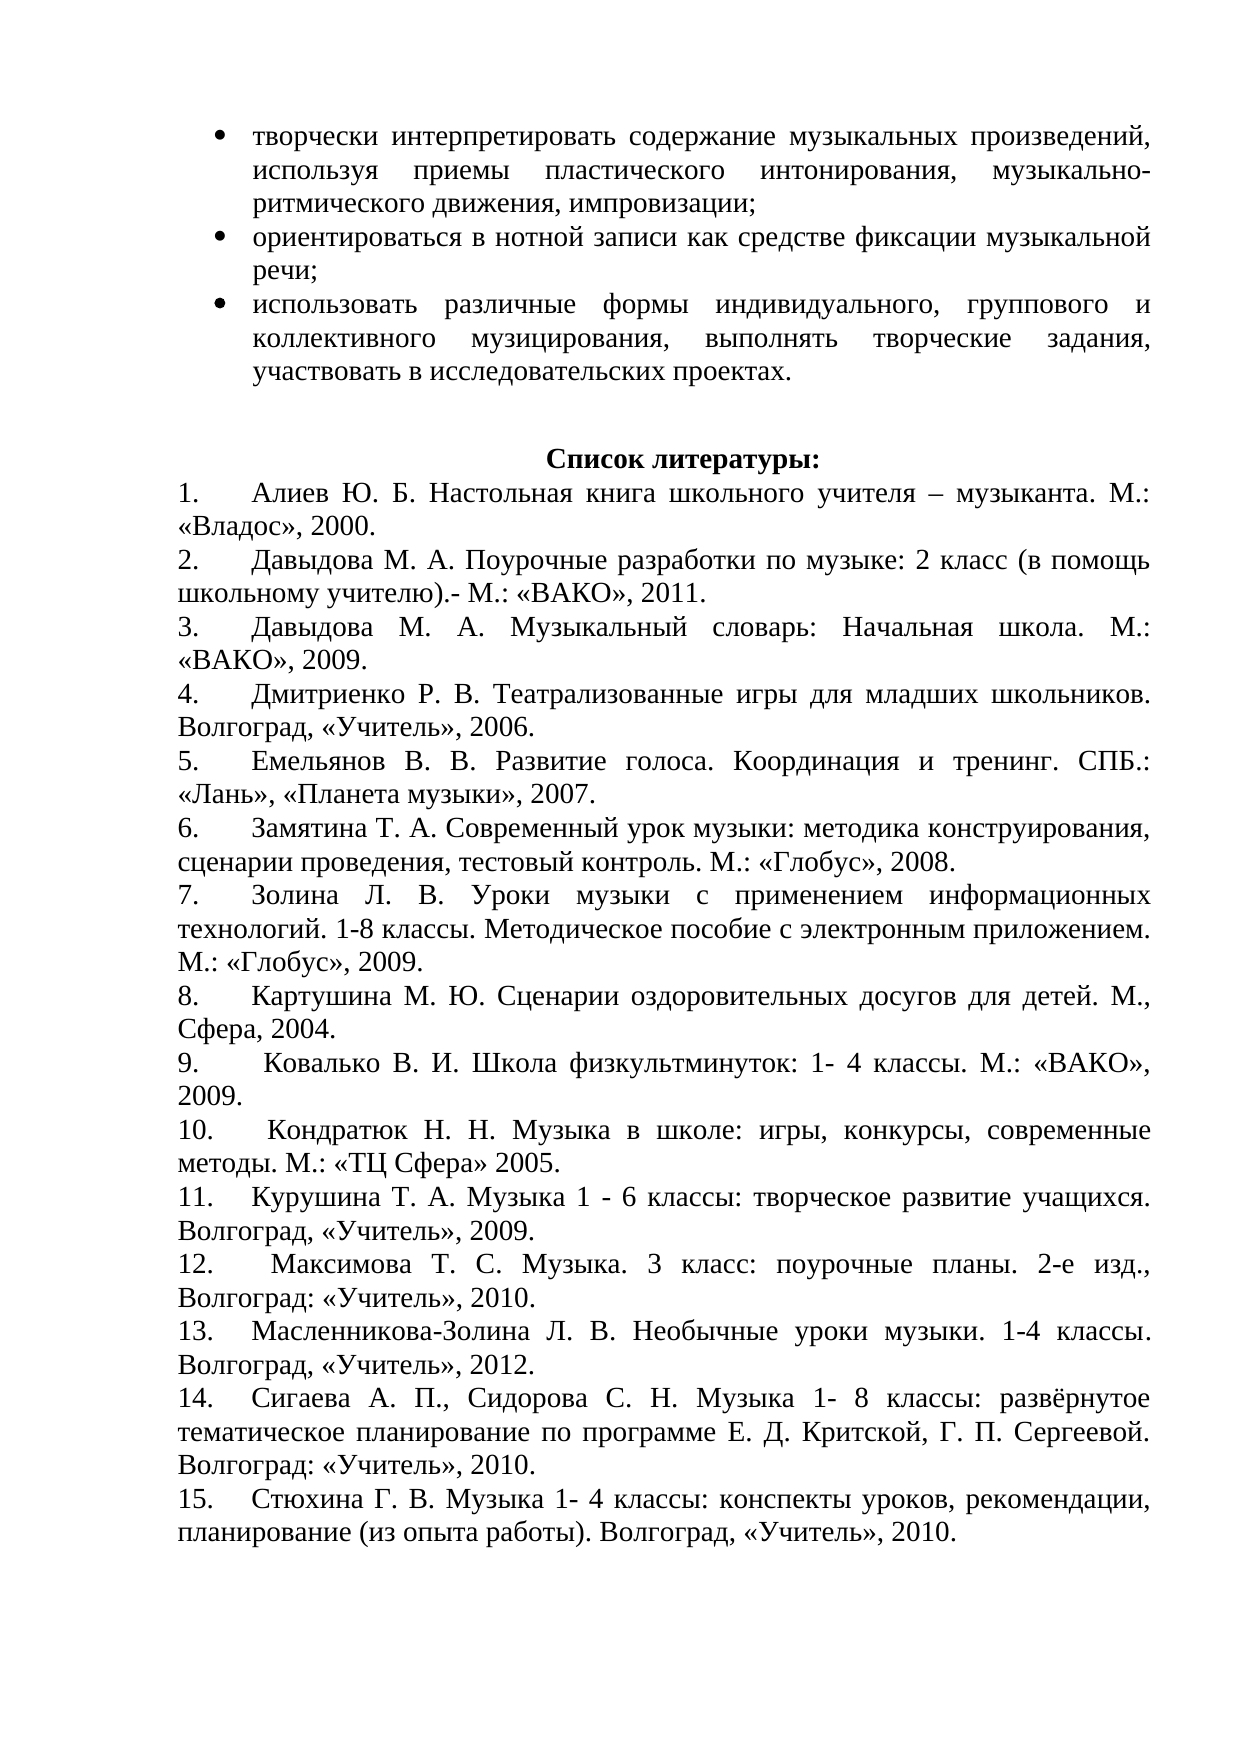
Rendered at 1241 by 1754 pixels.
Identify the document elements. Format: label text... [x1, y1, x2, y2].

list Масленникова-Золина Л. В. Необычные уроки музыки. 1-4 классы. Волгоград, «Учитель», 2012. [177, 1313, 1152, 1380]
list Кондратюк Н. Н. Музыка в школе: игры, конкурсы, современные методы. М.: «ТЦ Сфера» 2005. [177, 1112, 1152, 1179]
list Замятина Т. А. Современный урок музыки: методика конструирования, сценарии проведения, тестовый контроль. М.: «Глобус», 2008. [177, 810, 1152, 877]
list Золина Л. В. Уроки музыки с применением информационных технологий. 1-8 классы. Методическое пособие с электронным приложением. М.: «Глобус», 2009. [177, 877, 1152, 978]
list Максимова Т. С. Музыка. 3 класс: поурочные планы. 2-е изд., Волгоград: «Учитель», 2010. [177, 1246, 1152, 1313]
list Картушина М. Ю. Сценарии оздоровительных досугов для детей. М., Сфера, 2004. [177, 978, 1152, 1045]
list Давыдова М. А. Поурочные разработки по музыке: 2 класс (в помощь школьному учителю).- М.: «ВАКО», 2011. [177, 542, 1152, 609]
list ориентироваться в нотной записи как средстве фиксации музыкальной речи; [215, 219, 1152, 286]
list творчески интерпретировать содержание музыкальных произведений, используя приемы пластического интонирования, музыкально-ритмического движения, импровизации; [215, 118, 1152, 219]
list Ковалько В. И. Школа физкультминуток: 1- 4 классы. М.: «ВАКО», 2009. [177, 1045, 1152, 1112]
list Алиев Ю. Б. Настольная книга школьного учителя – музыканта. М.: «Владос», 2000. [177, 475, 1152, 542]
list Емельянов В. В. Развитие голоса. Координация и тренинг. СПБ.: «Лань», «Планета музыки», 2007. [177, 743, 1152, 810]
list Сигаева А. П., Сидорова С. Н. Музыка 1- 8 классы: развёрнутое тематическое планирование по программе Е. Д. Критской, Г. П. Сергеевой. Волгоград: «Учитель», 2010. [177, 1380, 1152, 1481]
list использовать различные формы индивидуального, группового и коллективного музицирования, выполнять творческие задания, участвовать в исследовательских проектах. [215, 286, 1152, 387]
list Стюхина Г. В. Музыка 1- 4 классы: конспекты уроков, рекомендации, планирование (из опыта работы). Волгоград, «Учитель», 2010. [177, 1481, 1152, 1548]
text Список литературы: [215, 441, 1152, 475]
list Давыдова М. А. Музыкальный словарь: Начальная школа. М.: «ВАКО», 2009. [177, 609, 1152, 676]
list Дмитриенко Р. В. Театрализованные игры для младших школьников. Волгоград, «Учитель», 2006. [177, 676, 1152, 743]
list Курушина Т. А. Музыка 1 - 6 классы: творческое развитие учащихся. Волгоград, «Учитель», 2009. [177, 1179, 1152, 1246]
